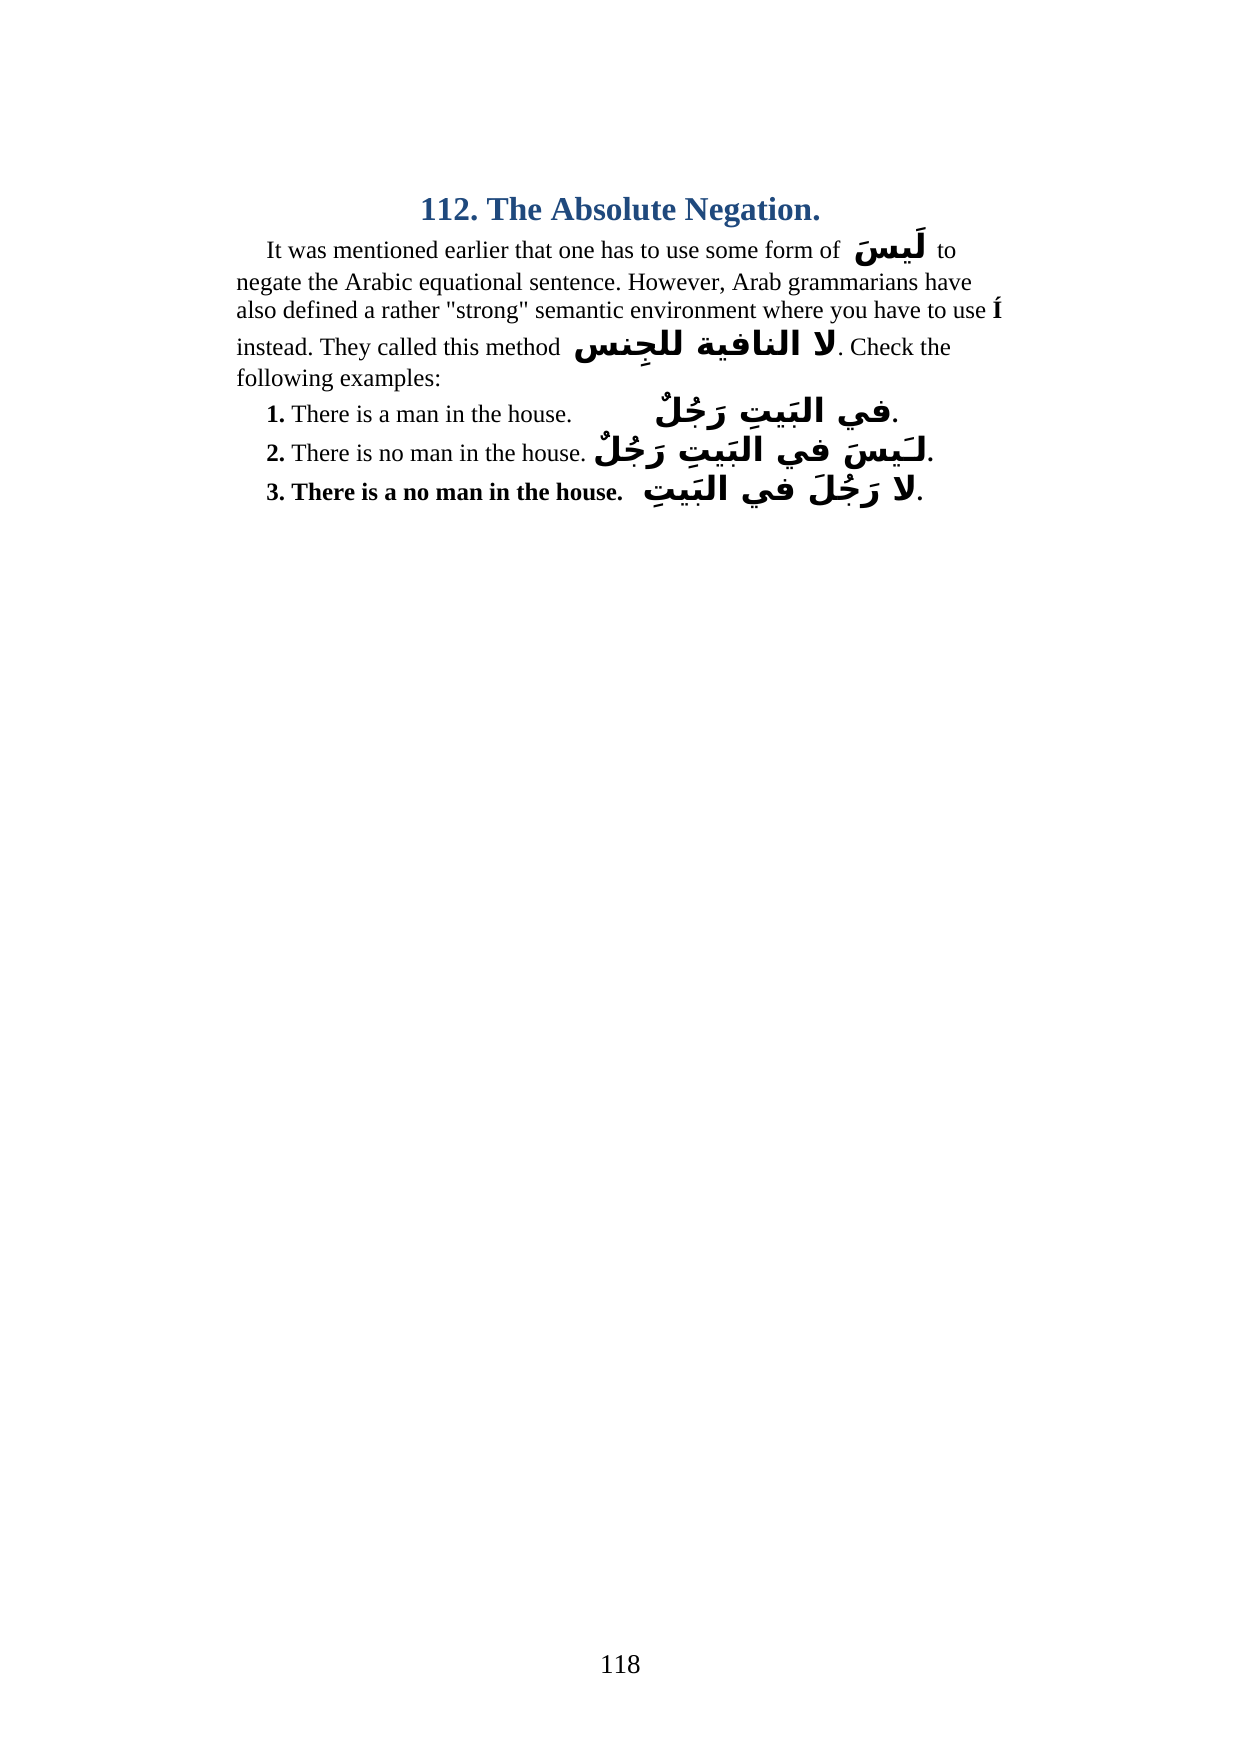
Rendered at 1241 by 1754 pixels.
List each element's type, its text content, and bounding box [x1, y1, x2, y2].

text 1. There is a man in the house. في البَيتِ رَجُلٌ. [236, 392, 1004, 431]
text 2. There is no man in the house. لـَيسَ في البَيتِ رَجُلٌ. [236, 431, 1004, 470]
subtitle 112. The Absolute Negation. [236, 190, 1004, 228]
text It was mentioned earlier that one has to use some form of لَيسَ to negate the Arabic equational sentence. However, Arab grammarians have also defined a rather "strong" semantic environment where you have to use Í instead. They called this method لا النافية للجِنس. Check the following examples: [236, 228, 1004, 392]
text 3. There is a no man in the house. لا رَجُلَ في البَيتِ. [236, 470, 1004, 508]
